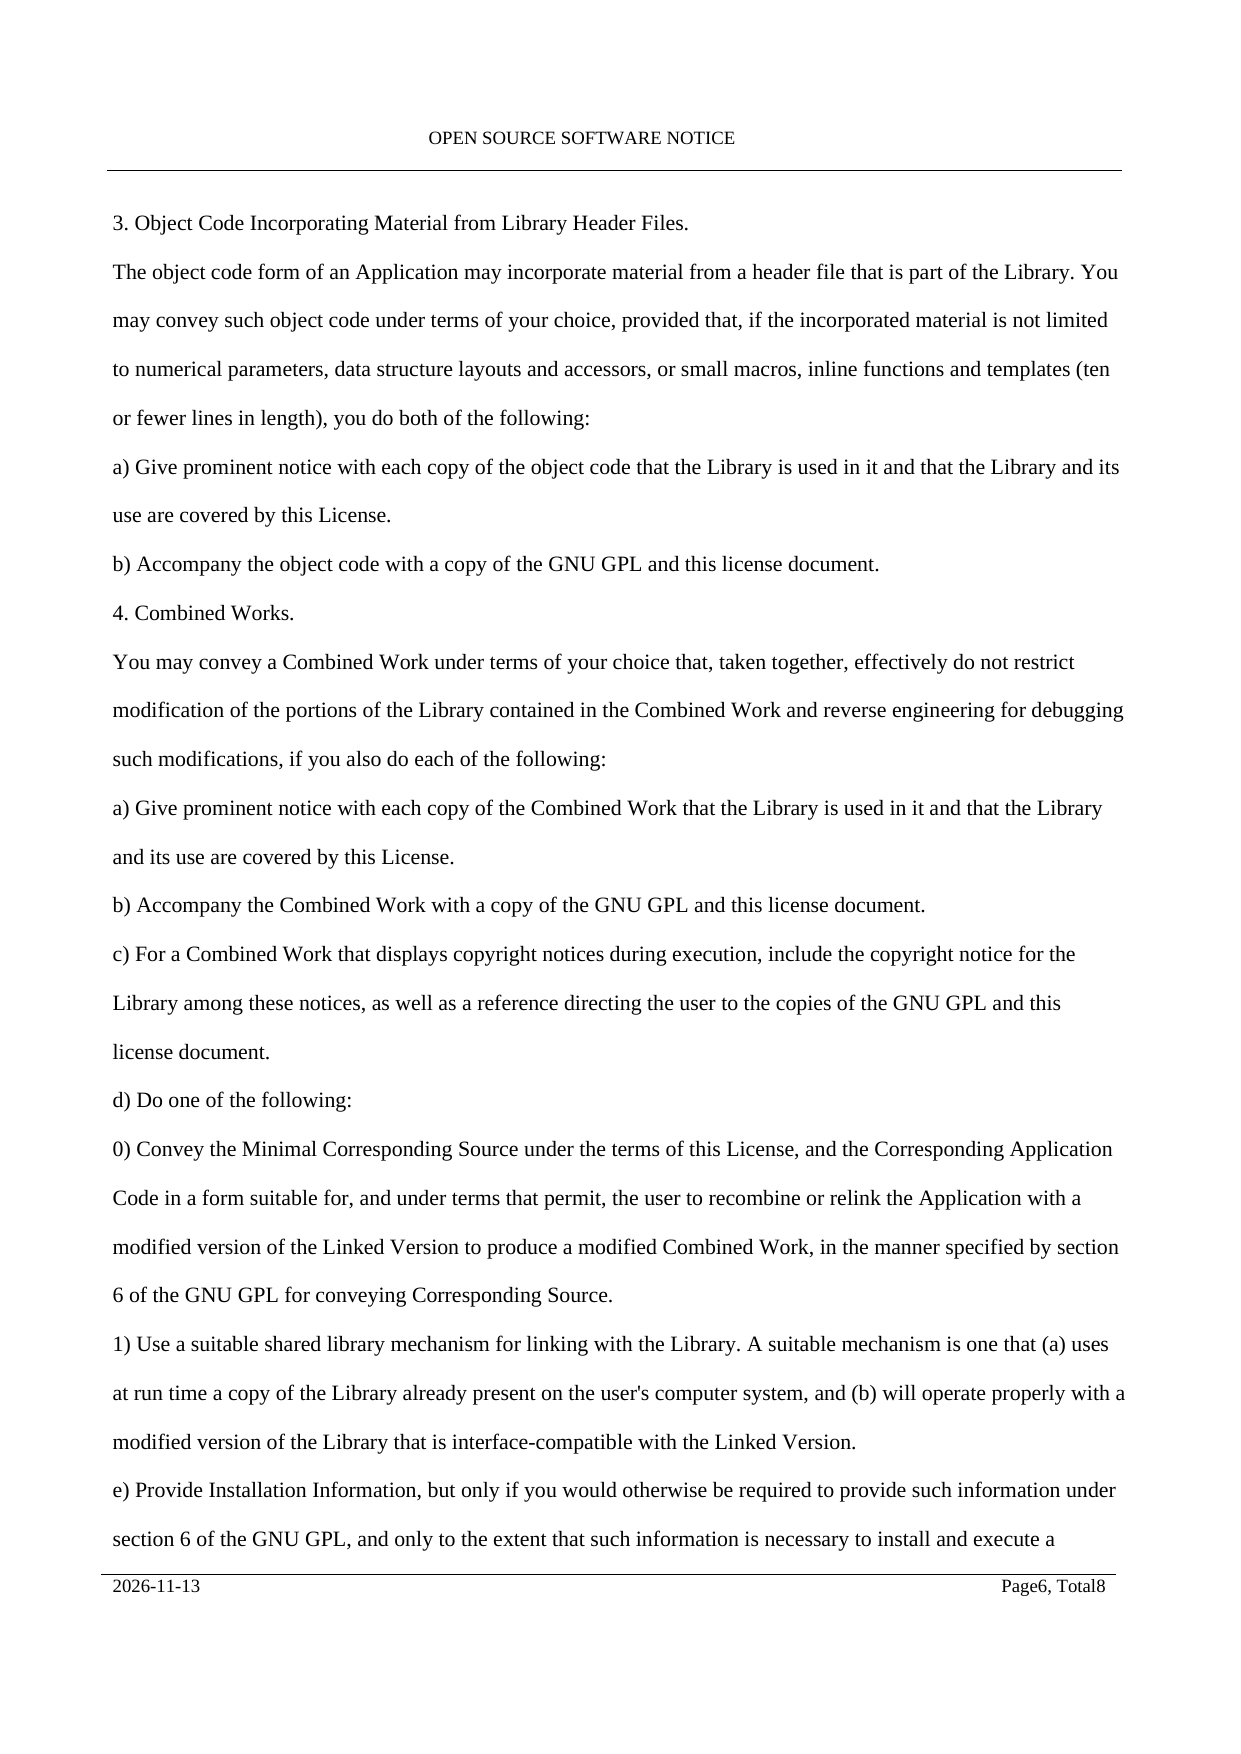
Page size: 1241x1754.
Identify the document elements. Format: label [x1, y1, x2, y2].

text [112, 206, 1128, 1555]
